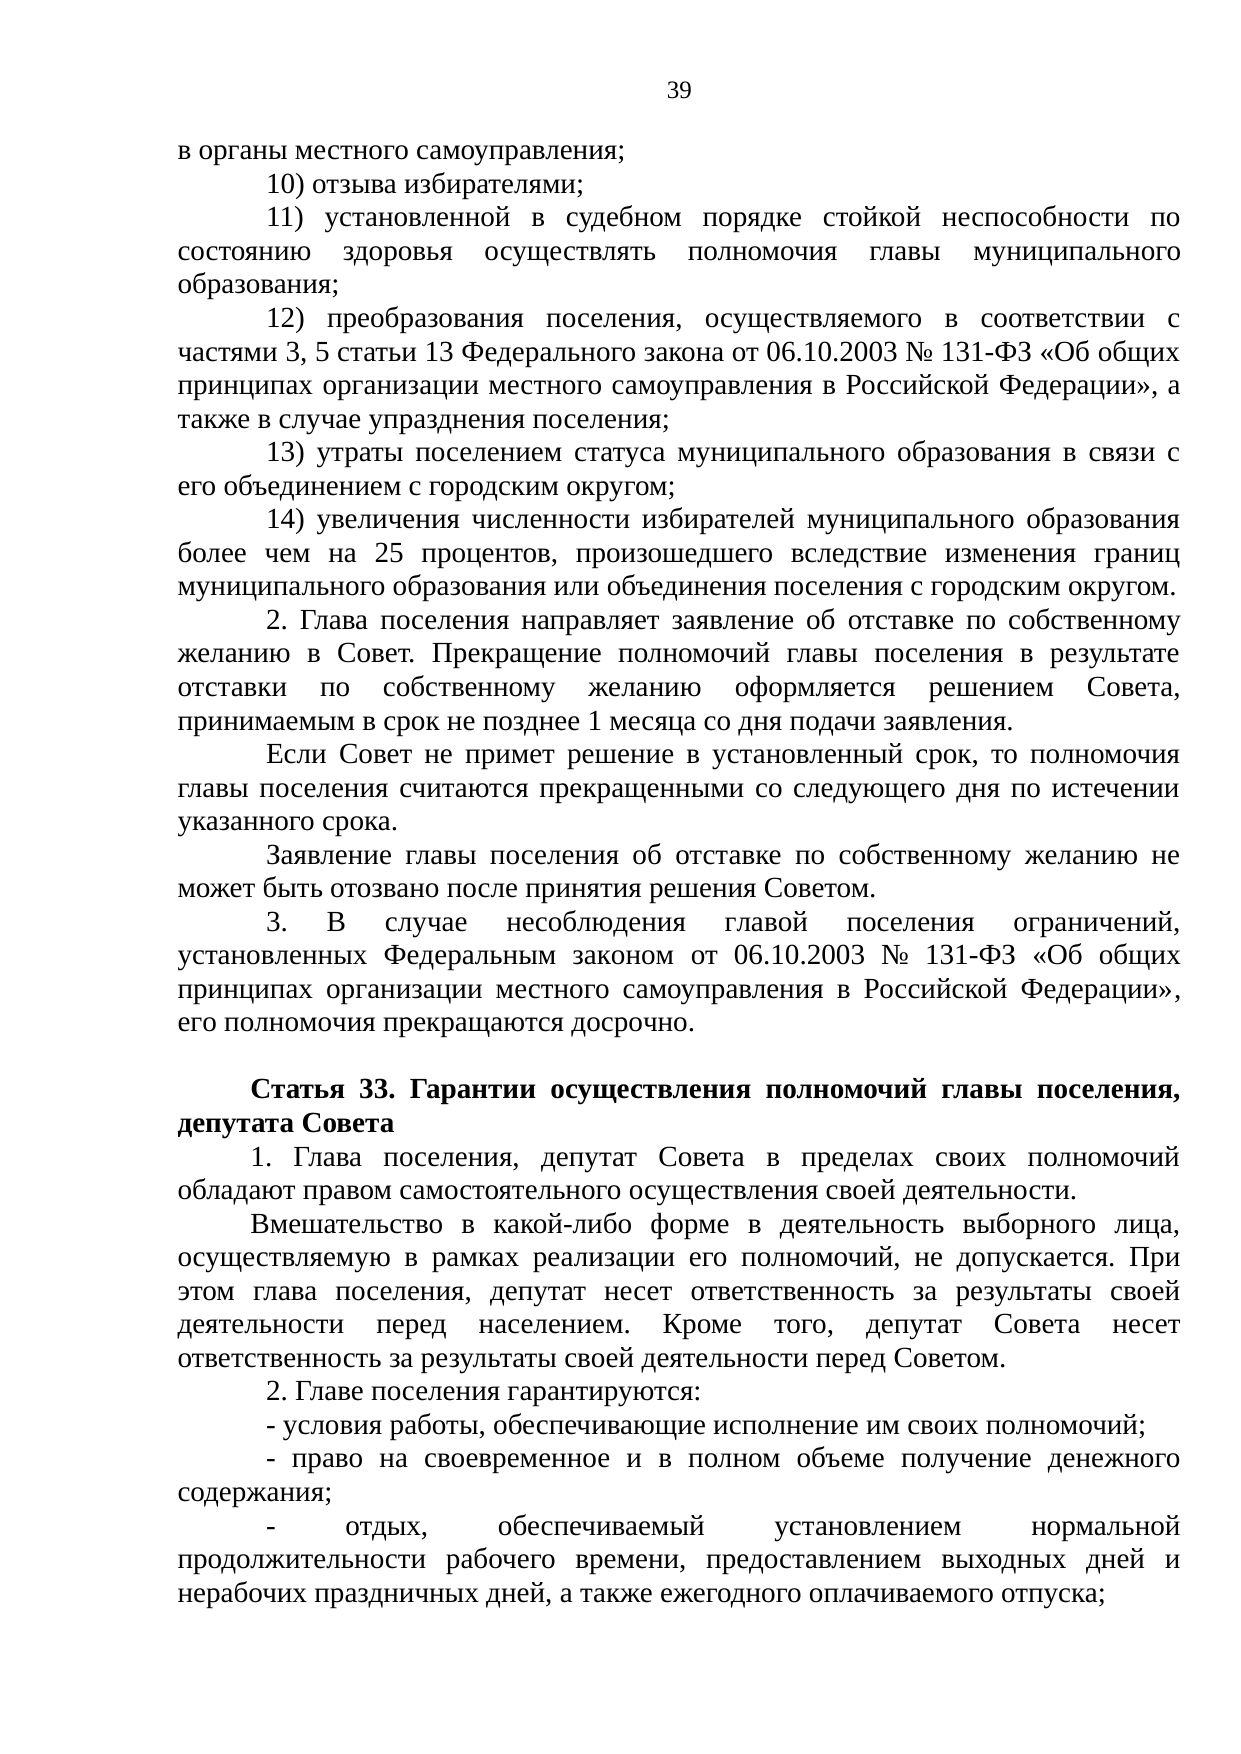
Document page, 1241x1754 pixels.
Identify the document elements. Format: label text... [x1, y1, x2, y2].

text Если Совет не примет решение в установленный срок, то полномочия главы поселения считаются прекращенными со следующего дня по истечении указанного срока. [177, 736, 1181, 837]
text 11) установленной в судебном порядке стойкой неспособности по состоянию здоровья осуществлять полномочия главы муниципального образования; [177, 199, 1181, 300]
text Заявление главы поселения об отставке по собственному желанию не может быть отозвано после принятия решения Советом. [177, 837, 1181, 904]
text 13) утраты поселением статуса муниципального образования в связи с его объединением с городским округом; [177, 434, 1181, 501]
subtitle 2. Главе поселения гарантируются: [177, 1373, 1181, 1407]
text 2. Глава поселения направляет заявление об отставке по собственному желанию в Совет. Прекращение полномочий главы поселения в результате отставки по собственному желанию оформляется решением Совета, принимаемым в срок не позднее 1 месяца со дня подачи заявления. [177, 602, 1181, 736]
text 1. Глава поселения, депутат Совета в пределах своих полномочий обладают правом самостоятельного осуществления своей деятельности. [177, 1139, 1181, 1206]
subtitle - условия работы, обеспечивающие исполнение им своих полномочий; [177, 1407, 1181, 1441]
text 10) отзыва избирателями; [177, 166, 1181, 199]
text 3. В случае несоблюдения главой поселения ограничений, установленных Федеральным законом от 06.10.2003 № 131-ФЗ «Об общих принципах организации местного самоуправления в Российской Федерации», его полномочия прекращаются досрочно. [177, 904, 1181, 1038]
text 12) преобразования поселения, осуществляемого в соответствии с частями 3, 5 статьи 13 Федерального закона от 06.10.2003 № 131-ФЗ «Об общих принципах организации местного самоуправления в Российской Федерации», а также в случае упразднения поселения; [177, 300, 1181, 434]
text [177, 132, 1181, 166]
subtitle - отдых, обеспечиваемый установлением нормальной продолжительности рабочего времени, предоставлением выходных дней и нерабочих праздничных дней, а также ежегодного оплачиваемого отпуска; [177, 1508, 1181, 1608]
subtitle - право на своевременное и в полном объеме получение денежного содержания; [177, 1441, 1181, 1508]
text 14) увеличения численности избирателей муниципального образования более чем на 25 процентов, произошедшего вследствие изменения границ муниципального образования или объединения поселения с городским округом. [177, 501, 1181, 602]
text Вмешательство в какой-либо форме в деятельность выборного лица, осуществляемую в рамках реализации его полномочий, не допускается. При этом глава поселения, депутат несет ответственность за результаты своей деятельности перед населением. Кроме того, депутат Совета несет ответственность за результаты своей деятельности перед Советом. [177, 1206, 1181, 1373]
text Статья 33. Гарантии осуществления полномочий главы поселения, депутата Совета [177, 1072, 1181, 1139]
